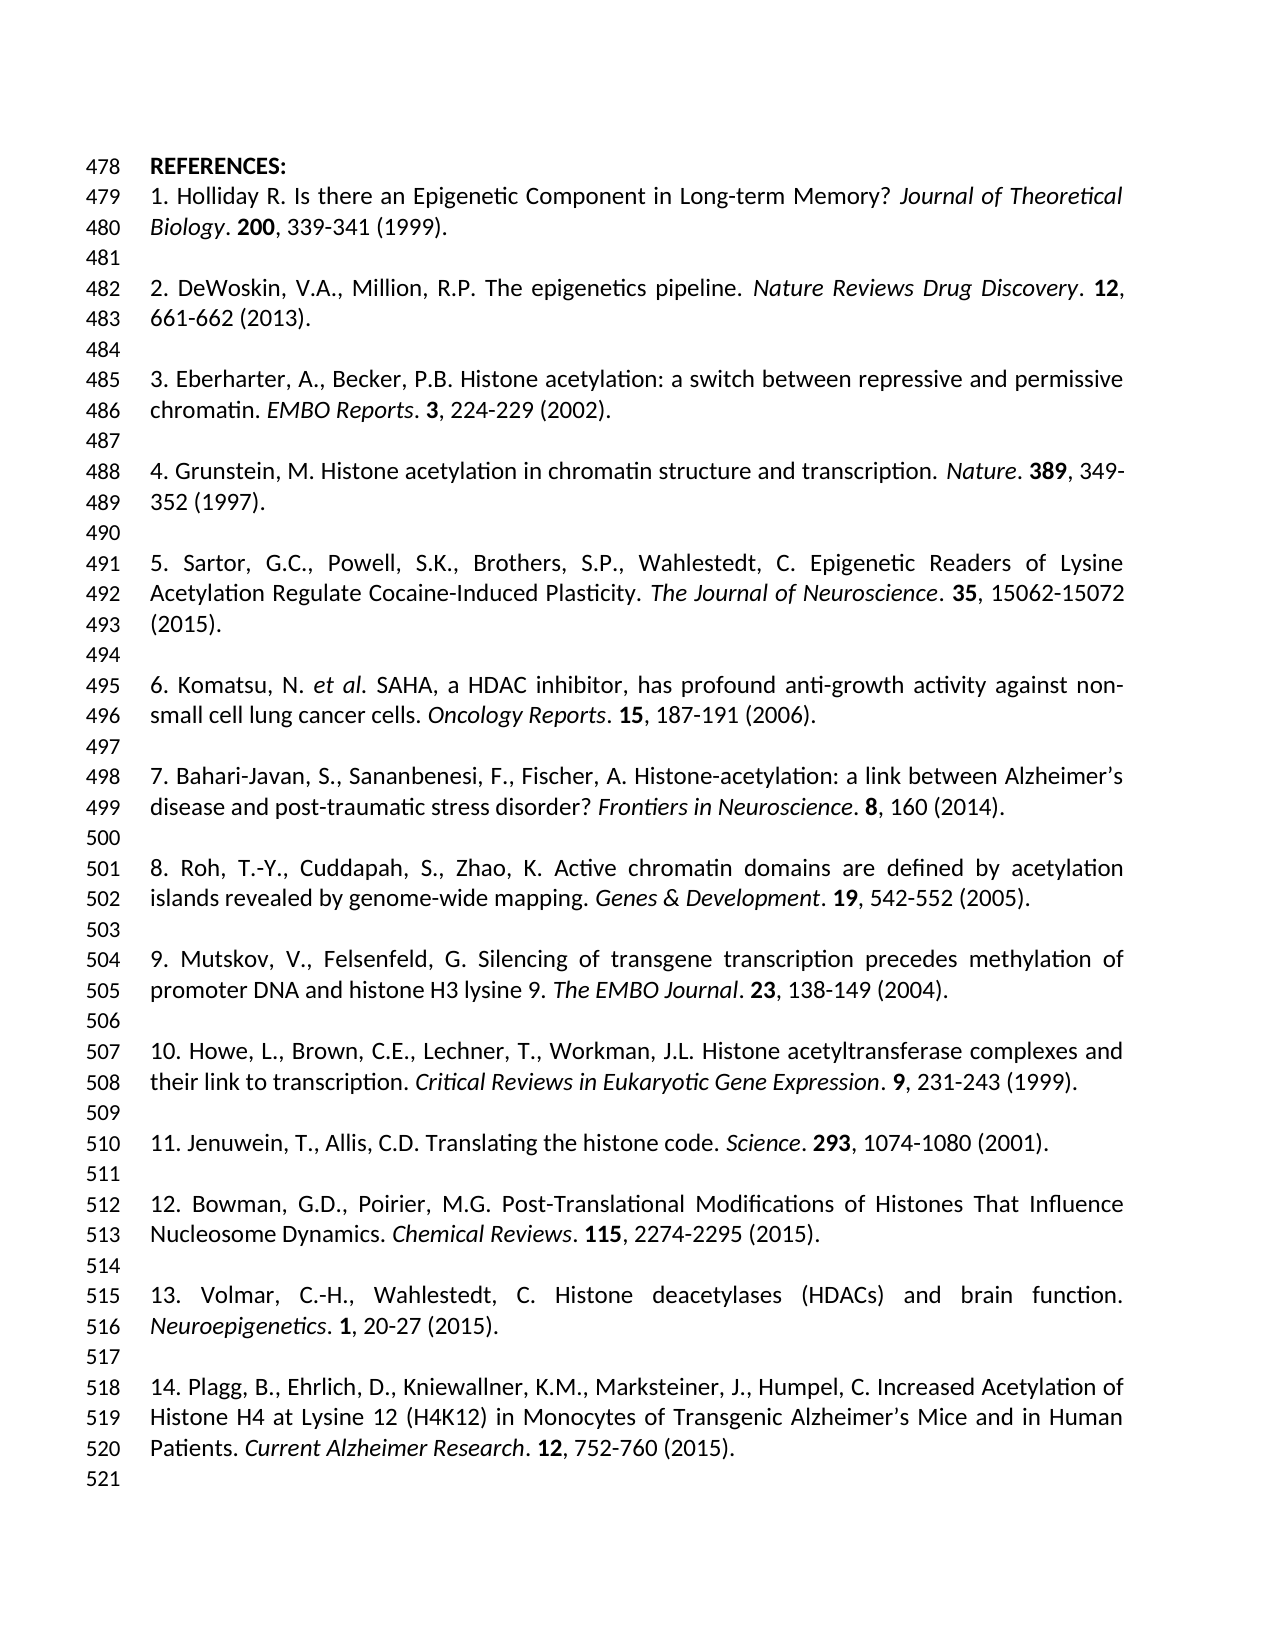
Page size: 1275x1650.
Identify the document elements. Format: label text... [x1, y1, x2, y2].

text 2. DeWoskin, V.A., Million, R.P. The epigenetics pipeline. Nature Reviews Drug Discovery. 12, 661-662 (2013). [150, 272, 1125, 333]
text 14. Plagg, B., Ehrlich, D., Kniewallner, K.M., Marksteiner, J., Humpel, C. Increased Acetylation of Histone H4 at Lysine 12 (H4K12) in Monocytes of Transgenic Alzheimer’s Mice and in Human Patients. Current Alzheimer Research. 12, 752-760 (2015). [150, 1371, 1125, 1462]
text 8. Roh, T.-Y., Cuddapah, S., Zhao, K. Active chromatin domains are defined by acetylation islands revealed by genome-wide mapping. Genes & Development. 19, 542-552 (2005). [150, 852, 1125, 913]
text 1. Holliday R. Is there an Epigenetic Component in Long-term Memory? Journal of Theoretical Biology. 200, 339-341 (1999). [150, 181, 1125, 242]
text 4. Grunstein, M. Histone acetylation in chromatin structure and transcription. Nature. 389, 349-352 (1997). [150, 455, 1125, 516]
text 13. Volmar, C.-H., Wahlestedt, C. Histone deacetylases (HDACs) and brain function. Neuroepigenetics. 1, 20-27 (2015). [150, 1279, 1125, 1340]
text 6. Komatsu, N. et al. SAHA, a HDAC inhibitor, has profound anti-growth activity against non-small cell lung cancer cells. Oncology Reports. 15, 187-191 (2006). [150, 669, 1125, 730]
text 12. Bowman, G.D., Poirier, M.G. Post-Translational Modifications of Histones That Influence Nucleosome Dynamics. Chemical Reviews. 115, 2274-2295 (2015). [150, 1188, 1125, 1249]
text 9. Mutskov, V., Felsenfeld, G. Silencing of transgene transcription precedes methylation of promoter DNA and histone H3 lysine 9. The EMBO Journal. 23, 138-149 (2004). [150, 943, 1125, 1004]
text 11. Jenuwein, T., Allis, C.D. Translating the histone code. Science. 293, 1074-1080 (2001). [150, 1127, 1125, 1157]
text 5. Sartor, G.C., Powell, S.K., Brothers, S.P., Wahlestedt, C. Epigenetic Readers of Lysine Acetylation Regulate Cocaine-Induced Plasticity. The Journal of Neuroscience. 35, 15062-15072 (2015). [150, 547, 1125, 638]
text 3. Eberharter, A., Becker, P.B. Histone acetylation: a switch between repressive and permissive chromatin. EMBO Reports. 3, 224-229 (2002). [150, 364, 1125, 425]
text REFERENCES: [150, 150, 1125, 181]
text 7. Bahari-Javan, S., Sananbenesi, F., Fischer, A. Histone-acetylation: a link between Alzheimer’s disease and post-traumatic stress disorder? Frontiers in Neuroscience. 8, 160 (2014). [150, 760, 1125, 821]
text 10. Howe, L., Brown, C.E., Lechner, T., Workman, J.L. Histone acetyltransferase complexes and their link to transcription. Critical Reviews in Eukaryotic Gene Expression. 9, 231-243 (1999). [150, 1035, 1125, 1096]
